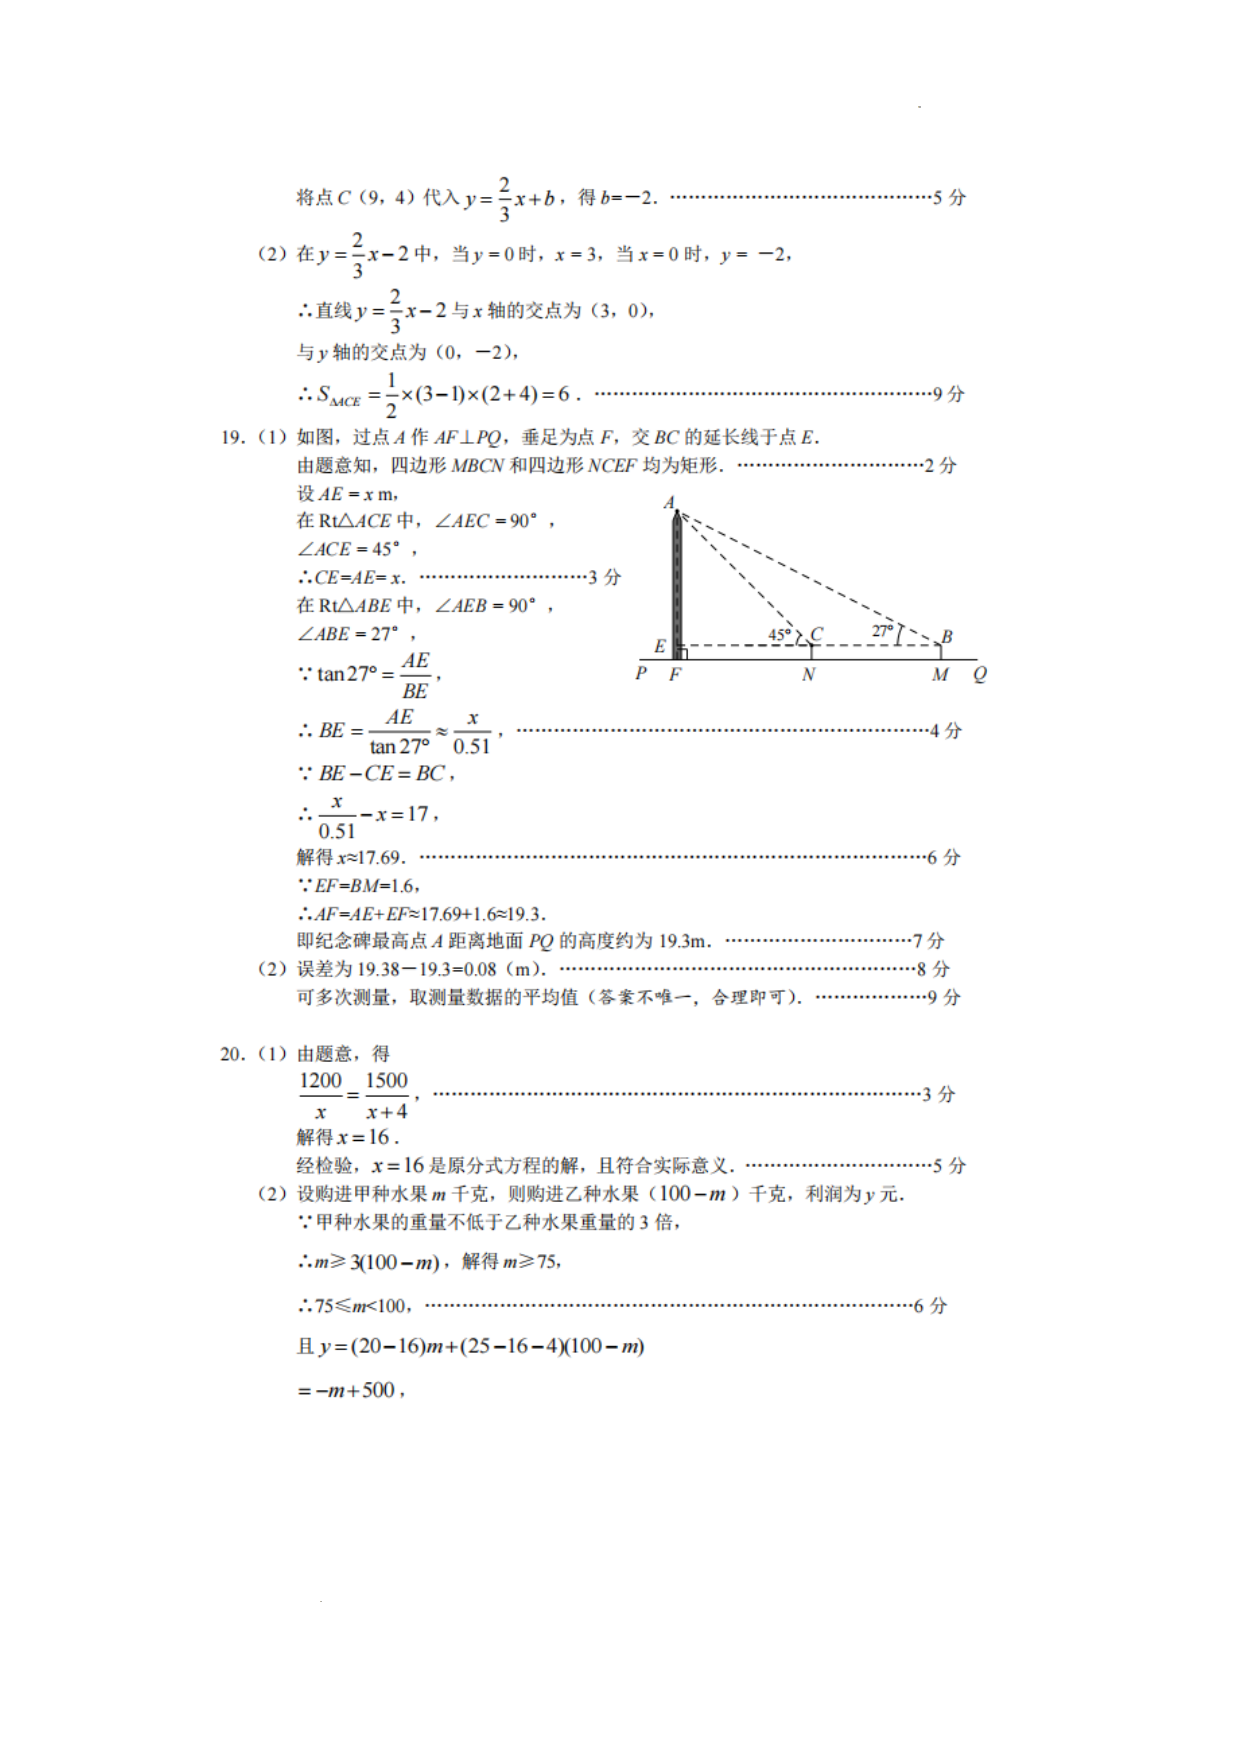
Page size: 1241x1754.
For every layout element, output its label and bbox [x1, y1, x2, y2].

picture [187, 161, 1053, 1408]
